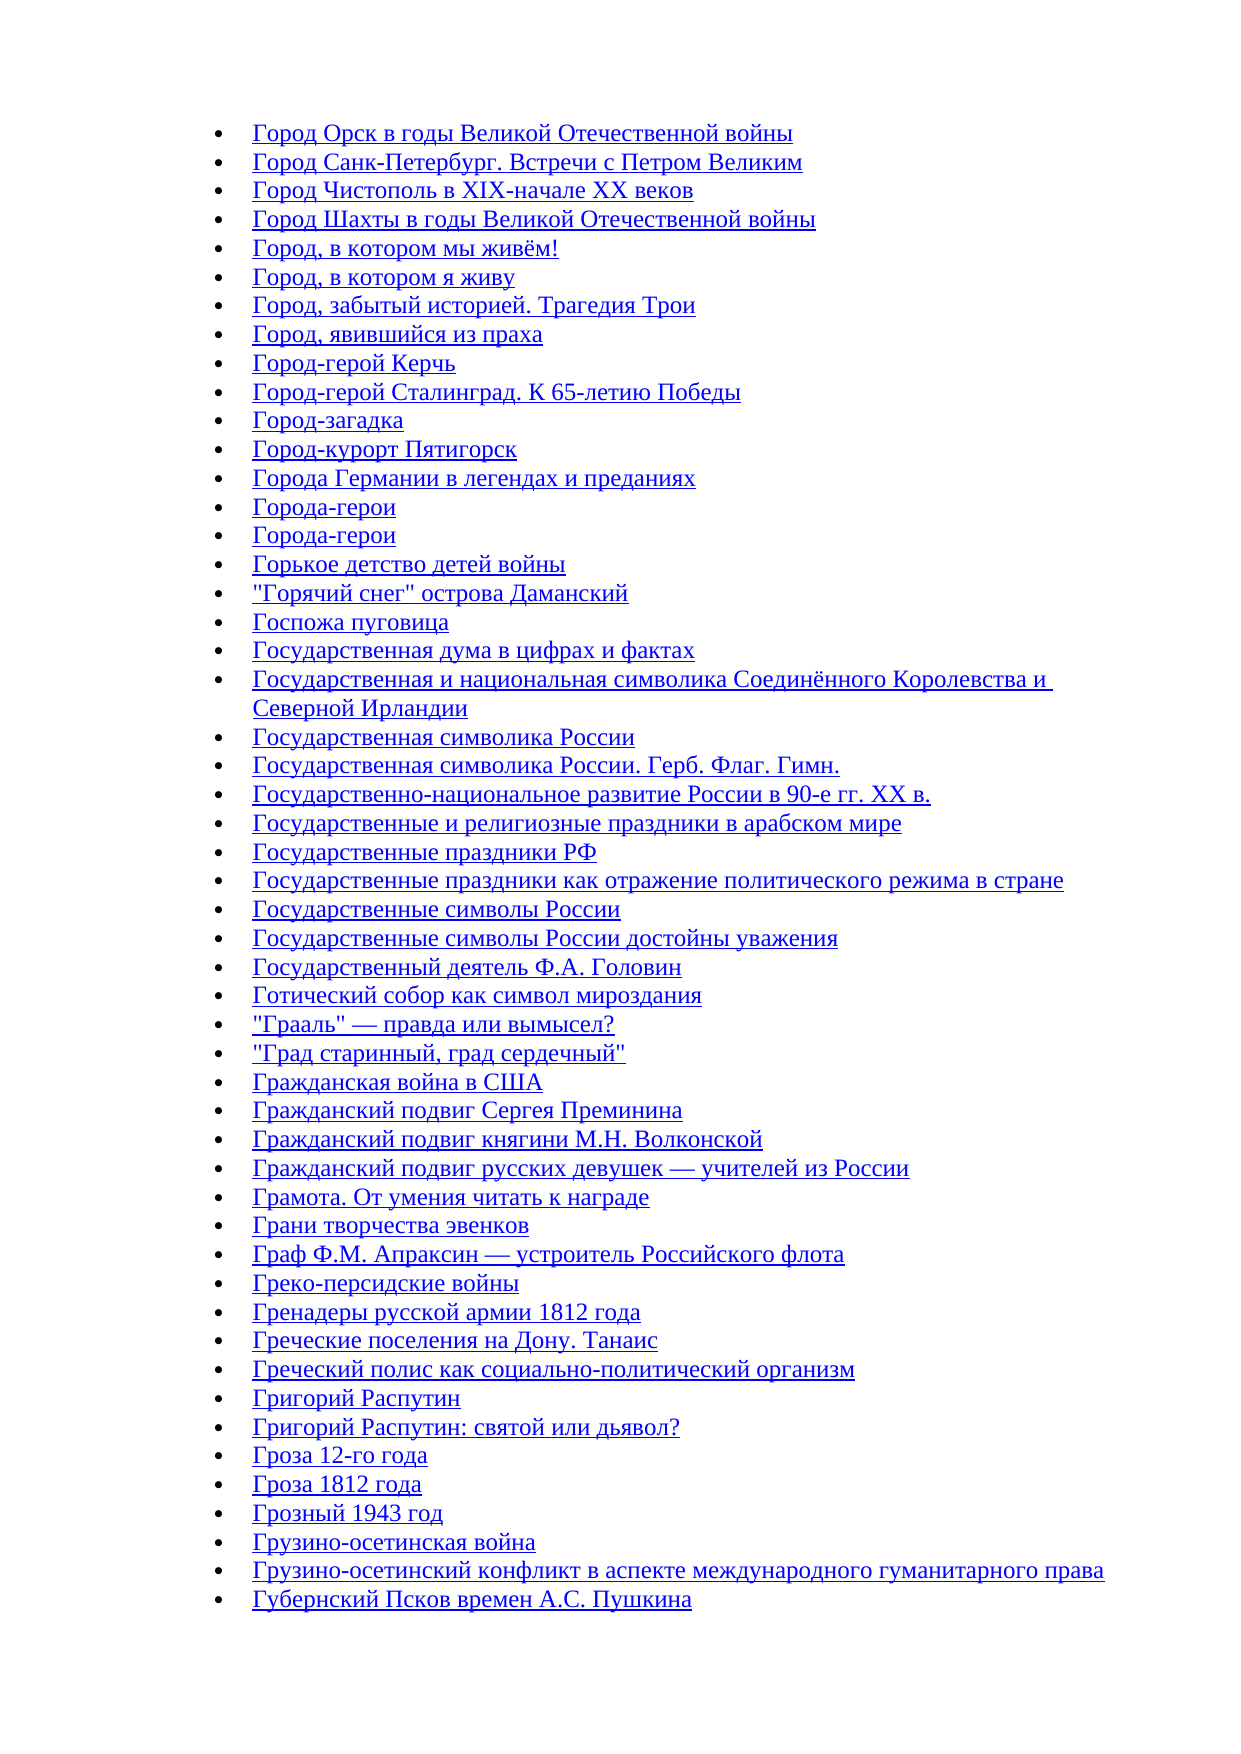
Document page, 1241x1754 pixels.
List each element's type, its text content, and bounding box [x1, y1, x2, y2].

list Гроза 1812 года [215, 1469, 1152, 1498]
list Грани творчества эвенков [215, 1211, 1152, 1239]
list Гроза 12-го года [215, 1441, 1152, 1469]
list Государственные праздники РФ [215, 837, 1152, 866]
list Граф Ф.М. Апраксин — устроитель Российского флота [215, 1239, 1152, 1268]
list Города-герои [215, 492, 1152, 521]
list Государственные символы России [215, 894, 1152, 923]
list Григорий Распутин [215, 1383, 1152, 1412]
list Город Санк-Петербург. Встречи с Петром Великим [215, 147, 1152, 176]
list Государственная и национальная символика Соединённого Королевства и Северной Ирландии [215, 664, 1152, 722]
list Грузино-осетинский конфликт в аспекте международного гуманитарного права [215, 1556, 1152, 1584]
list Гражданская война в США [215, 1067, 1152, 1096]
list Государственные и религиозные праздники в арабском мире [215, 808, 1152, 837]
list Город-герой Сталинград. К 65-летию Победы [215, 377, 1152, 406]
list Государственная символика России. Герб. Флаг. Гимн. [215, 751, 1152, 779]
list "Горячий снег" острова Даманский [215, 578, 1152, 607]
list Город Чистополь в XIX-начале XX веков [215, 176, 1152, 204]
list "Град старинный, град сердечный" [215, 1038, 1152, 1067]
list Григорий Распутин: святой или дьявол? [215, 1412, 1152, 1441]
list Город, забытый историей. Трагедия Трои [215, 291, 1152, 319]
list Город-курорт Пятигорск [215, 434, 1152, 463]
list Гражданский подвиг Сергея Преминина [215, 1096, 1152, 1124]
list Города Германии в легендах и преданиях [215, 463, 1152, 492]
list Государственная дума в цифрах и фактах [215, 636, 1152, 664]
list Гренадеры русской армии 1812 года [215, 1297, 1152, 1326]
list Город Орск в годы Великой Отечественной войны [215, 118, 1152, 147]
list Город Шахты в годы Великой Отечественной войны [215, 204, 1152, 233]
list Город-загадка [215, 406, 1152, 434]
list "Грааль" — правда или вымысел? [215, 1009, 1152, 1038]
list Готический собор как символ мироздания [215, 981, 1152, 1009]
list Город, в котором мы живём! [215, 233, 1152, 262]
list Грузино-осетинская война [215, 1527, 1152, 1556]
list Город, явившийся из праха [215, 319, 1152, 348]
list Греко-персидские войны [215, 1268, 1152, 1297]
list Грамота. От умения читать к награде [215, 1182, 1152, 1211]
list Город, в котором я живу [215, 262, 1152, 291]
list Государственный деятель Ф.А. Головин [215, 952, 1152, 981]
list Грозный 1943 год [215, 1498, 1152, 1527]
list Государственные праздники как отражение политического режима в стране [215, 866, 1152, 894]
list Гражданский подвиг русских девушек — учителей из России [215, 1153, 1152, 1182]
list Губернский Псков времен А.С. Пушкина [215, 1584, 1152, 1613]
list Города-герои [215, 521, 1152, 549]
list Греческий полис как социально-политический организм [215, 1354, 1152, 1383]
list Греческие поселения на Дону. Танаис [215, 1326, 1152, 1354]
list Государственно-национальное развитие России в 90-е гг. ХХ в. [215, 779, 1152, 808]
list Гражданский подвиг княгини М.Н. Волконской [215, 1124, 1152, 1153]
list Горькое детство детей войны [215, 549, 1152, 578]
list Город-герой Керчь [215, 348, 1152, 377]
list Государственная символика России [215, 722, 1152, 751]
list Государственные символы России достойны уважения [215, 923, 1152, 952]
list Госпожа пуговица [215, 607, 1152, 636]
